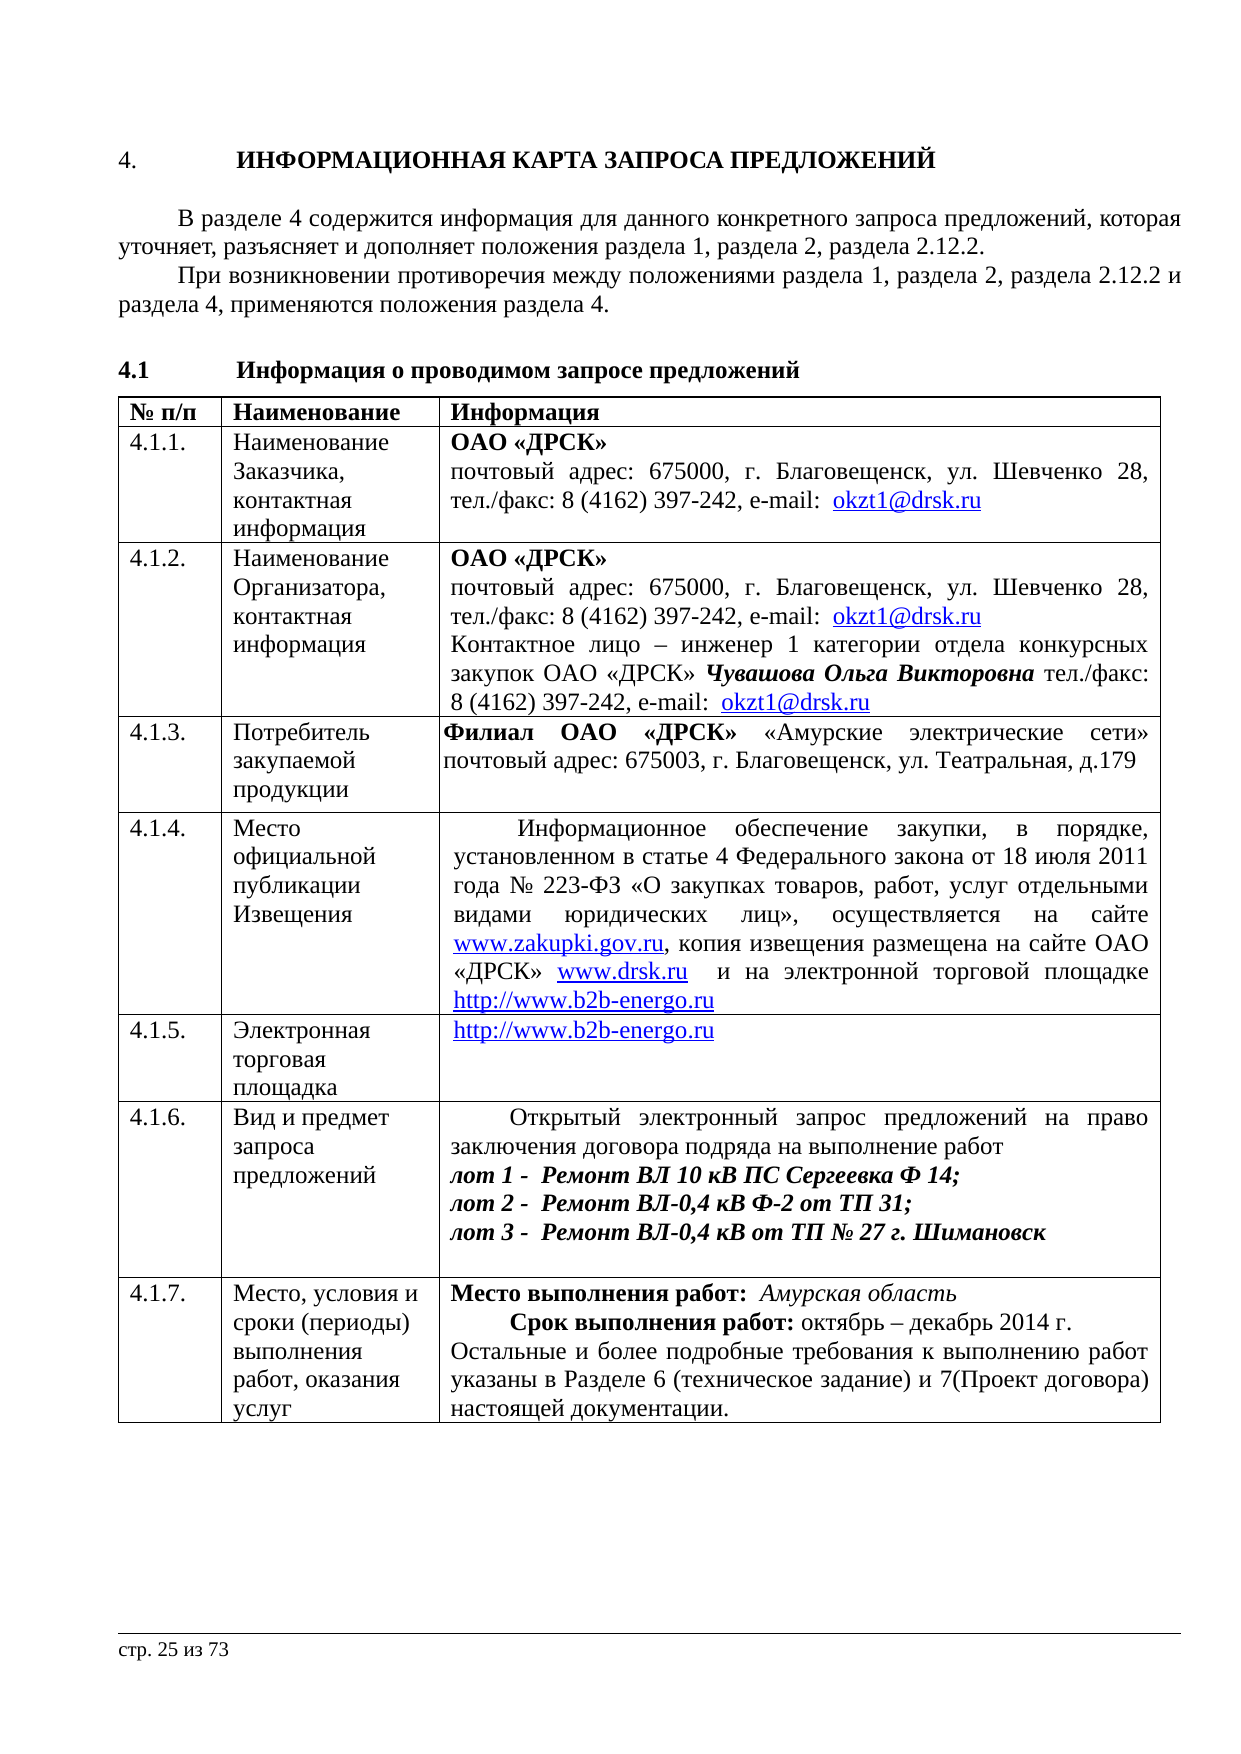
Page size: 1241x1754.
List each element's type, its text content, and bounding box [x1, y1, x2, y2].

table_cell Вид и предмет запроса предложений [222, 1102, 439, 1277]
subtitle ИНФОРМАЦИОННАЯ КАРТА ЗАПРОСА ПРЕДЛОЖЕНИЙ [118, 145, 1181, 174]
text При возникновении противоречия между положениями раздела 1, раздела 2, раздела 2.12.2 и раздела 4, применяются положения раздела 4. [118, 260, 1181, 318]
table_cell [119, 1102, 221, 1277]
table_cell ОАО «ДРСК» почтовый адрес: 675000, г. Благовещенск, ул. Шевченко 28, тел./факс: 8 (4162) 397-242, e-mail: okzt1@drsk.ru Контактное лицо – инженер 1 категории отдела конкурсных закупок ОАО «ДРСК» Чувашова Ольга Викторовна тел./факс: 8 (4162) 397-242, e-mail: okzt1@drsk.ru [440, 543, 1160, 716]
table_cell Место, условия и сроки (периоды) выполнения работ, оказания услуг [222, 1278, 439, 1422]
table_cell Электронная торговая площадка [222, 1015, 439, 1101]
table_cell [119, 717, 221, 812]
table_cell Потребитель закупаемой продукции [222, 717, 439, 812]
table_cell Открытый электронный запрос предложений на право заключения договора подряда на выполнение работ лот 1 - Ремонт ВЛ 10 кВ ПС Сергеевка Ф 14; лот 2 - Ремонт ВЛ-0,4 кВ Ф-2 от ТП 31; лот 3 - Ремонт ВЛ-0,4 кВ от ТП № 27 г. Шимановск [440, 1102, 1160, 1277]
table_cell Наименование Организатора, контактная информация [222, 543, 439, 716]
table_cell Место официальной публикации Извещения [222, 813, 439, 1014]
text В разделе 4 содержится информация для данного конкретного запроса предложений, которая уточняет, разъясняет и дополняет положения раздела 1, раздела 2, раздела 2.12.2. [118, 203, 1181, 260]
table_cell Место выполнения работ: Амурская область Срок выполнения работ: октябрь – декабрь 2014 г. Остальные и более подробные требования к выполнению работ указаны в Разделе 6 (техническое задание) и 7(Проект договора) настоящей документации. [440, 1278, 1160, 1422]
table_cell [119, 427, 221, 542]
table_cell Филиал ОАО «ДРСК» «Амурские электрические сети» почтовый адрес: 675003, г. Благовещенск, ул. Театральная, д.179 [440, 717, 1160, 812]
table_cell http://www.b2b-energo.ru [440, 1015, 1160, 1101]
table_header № п/п [119, 398, 221, 426]
table_header Наименование [222, 398, 439, 426]
table_header Информация [440, 398, 1160, 426]
table_cell Наименование Заказчика, контактная информация [222, 427, 439, 542]
subtitle Информация о проводимом запросе предложений [118, 355, 1181, 384]
table_cell [119, 813, 221, 1014]
table_cell [119, 1278, 221, 1422]
table_cell Информационное обеспечение закупки, в порядке, установленном в статье 4 Федерального закона от 18 июля 2011 года № 223-ФЗ «О закупках товаров, работ, услуг отдельными видами юридических лиц», осуществляется на сайте www.zakupki.gov.ru, копия извещения размещена на сайте ОАО «ДРСК» www.drsk.ru и на электронной торговой площадке http://www.b2b-energo.ru [440, 813, 1160, 1014]
table_cell [119, 1015, 221, 1101]
table_cell ОАО «ДРСК» почтовый адрес: 675000, г. Благовещенск, ул. Шевченко 28, тел./факс: 8 (4162) 397-242, e-mail: okzt1@drsk.ru [440, 427, 1160, 542]
table_cell [119, 543, 221, 716]
